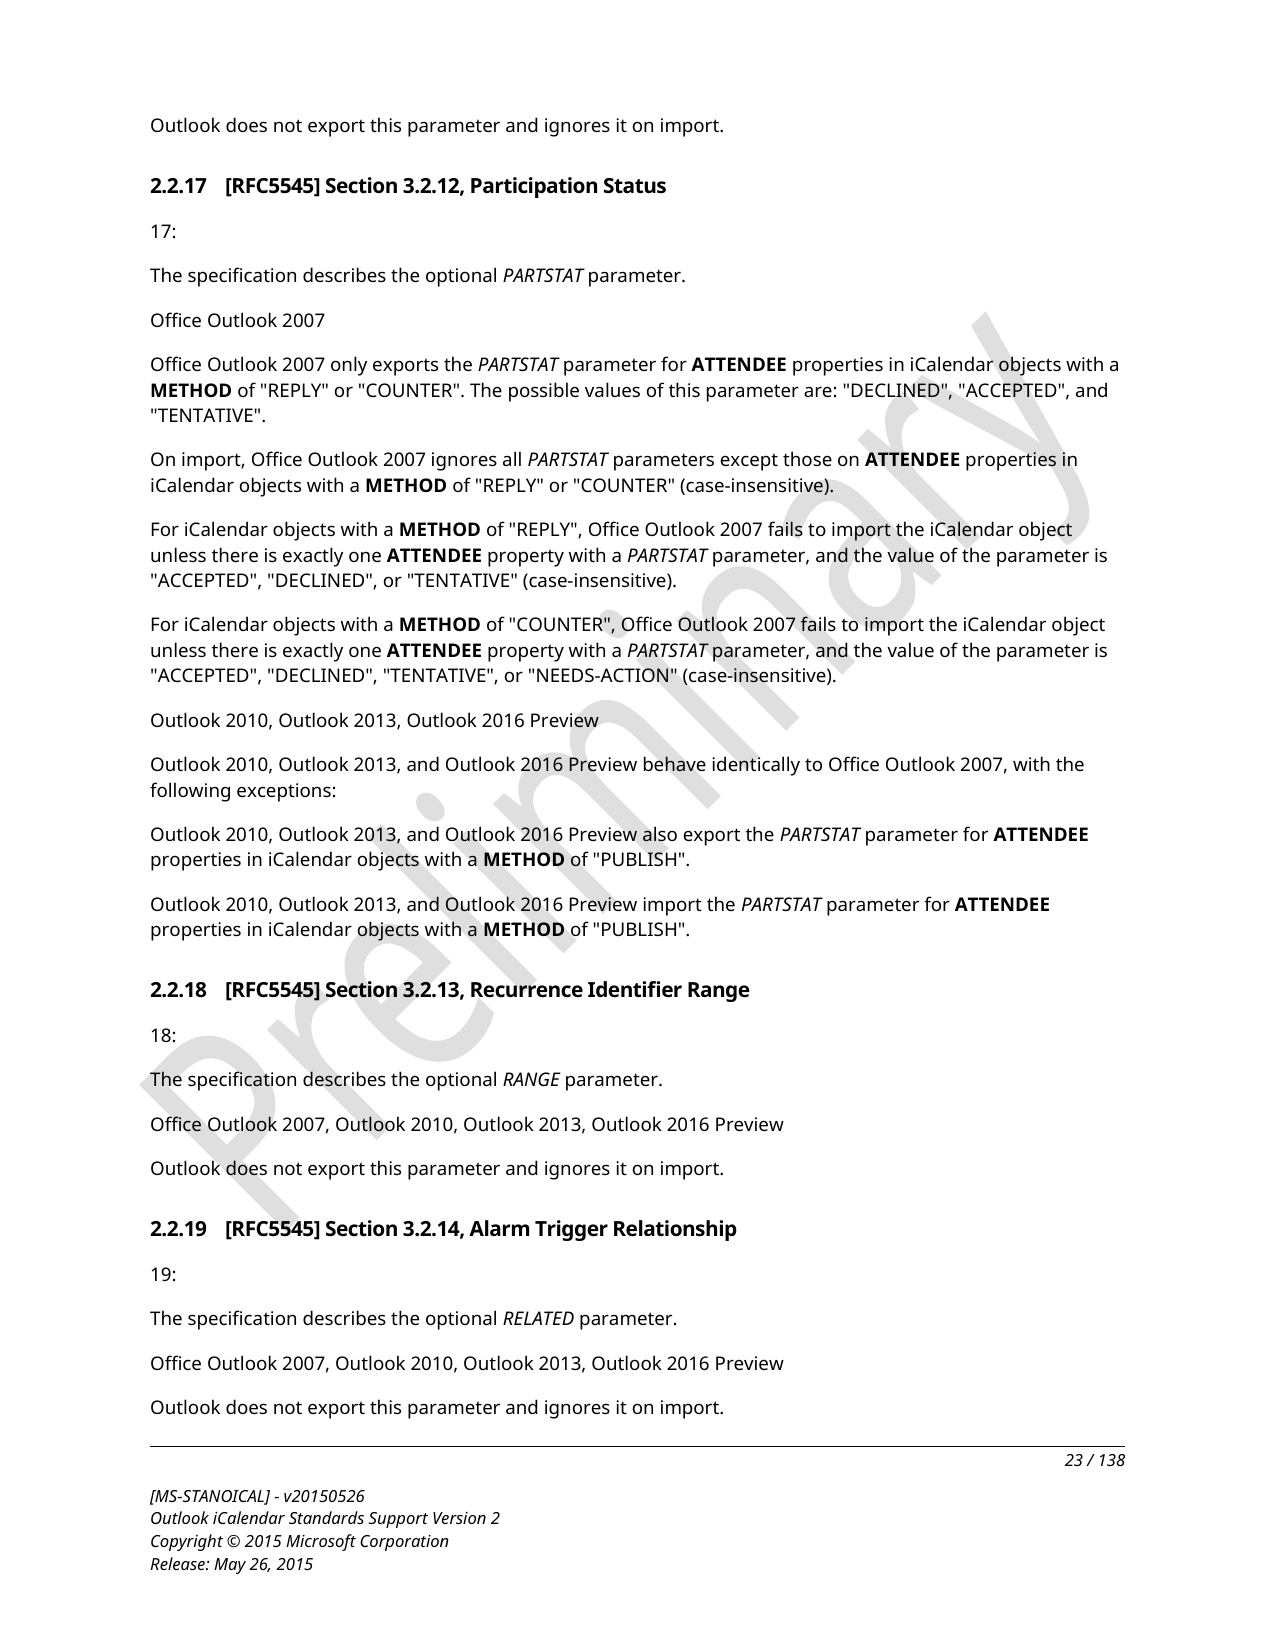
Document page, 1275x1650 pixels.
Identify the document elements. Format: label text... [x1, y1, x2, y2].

text Outlook 2010, Outlook 2013, and Outlook 2016 Preview import the PARTSTAT parameter for ATTENDEE properties in iCalendar objects with a METHOD of "PUBLISH". [150, 891, 1125, 942]
text V0018: [150, 1022, 1125, 1048]
text For iCalendar objects with a METHOD of "REPLY", Office Outlook 2007 fails to import the iCalendar object unless there is exactly one ATTENDEE property with a PARTSTAT parameter, and the value of the parameter is "ACCEPTED", "DECLINED", or "TENTATIVE" (case-insensitive). [150, 516, 1125, 593]
text Office Outlook 2007, Outlook 2010, Outlook 2013, Outlook 2016 Preview [150, 1111, 1125, 1137]
text V0019: [150, 1261, 1125, 1287]
text The specification describes the optional RANGE parameter. [150, 1067, 1125, 1092]
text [150, 1350, 1125, 1375]
text The specification describes the optional RELATED parameter. [150, 1306, 1125, 1331]
subtitle [RFC5545] Section 3.2.13, Recurrence Identifier Range [150, 975, 1125, 1004]
text Outlook does not export this parameter and ignores it on import. [150, 112, 1125, 138]
text On import, Office Outlook 2007 ignores all PARTSTAT parameters except those on ATTENDEE properties in iCalendar objects with a METHOD of "REPLY" or "COUNTER" (case-insensitive). [150, 447, 1125, 498]
subtitle [RFC5545] Section 3.2.12, Participation Status [150, 171, 1125, 200]
text For iCalendar objects with a METHOD of "COUNTER", Office Outlook 2007 fails to import the iCalendar object unless there is exactly one ATTENDEE property with a PARTSTAT parameter, and the value of the parameter is "ACCEPTED", "DECLINED", "TENTATIVE", or "NEEDS-ACTION" (case-insensitive). [150, 612, 1125, 688]
text Office Outlook 2007 [150, 307, 1125, 333]
text Outlook 2010, Outlook 2013, and Outlook 2016 Preview behave identically to Office Outlook 2007, with the following exceptions: [150, 751, 1125, 802]
text V0017: [150, 218, 1125, 244]
text Outlook does not export this parameter and ignores it on import. [150, 1155, 1125, 1181]
text Outlook does not export this parameter and ignores it on import. [150, 1394, 1125, 1420]
text Outlook 2010, Outlook 2013, Outlook 2016 Preview [150, 707, 1125, 733]
text The specification describes the optional PARTSTAT parameter. [150, 263, 1125, 288]
text Outlook 2010, Outlook 2013, and Outlook 2016 Preview also export the PARTSTAT parameter for ATTENDEE properties in iCalendar objects with a METHOD of "PUBLISH". [150, 821, 1125, 872]
text Office Outlook 2007 only exports the PARTSTAT parameter for ATTENDEE properties in iCalendar objects with a METHOD of "REPLY" or "COUNTER". The possible values of this parameter are: "DECLINED", "ACCEPTED", and "TENTATIVE". [150, 351, 1125, 428]
subtitle [RFC5545] Section 3.2.14, Alarm Trigger Relationship [150, 1214, 1125, 1243]
